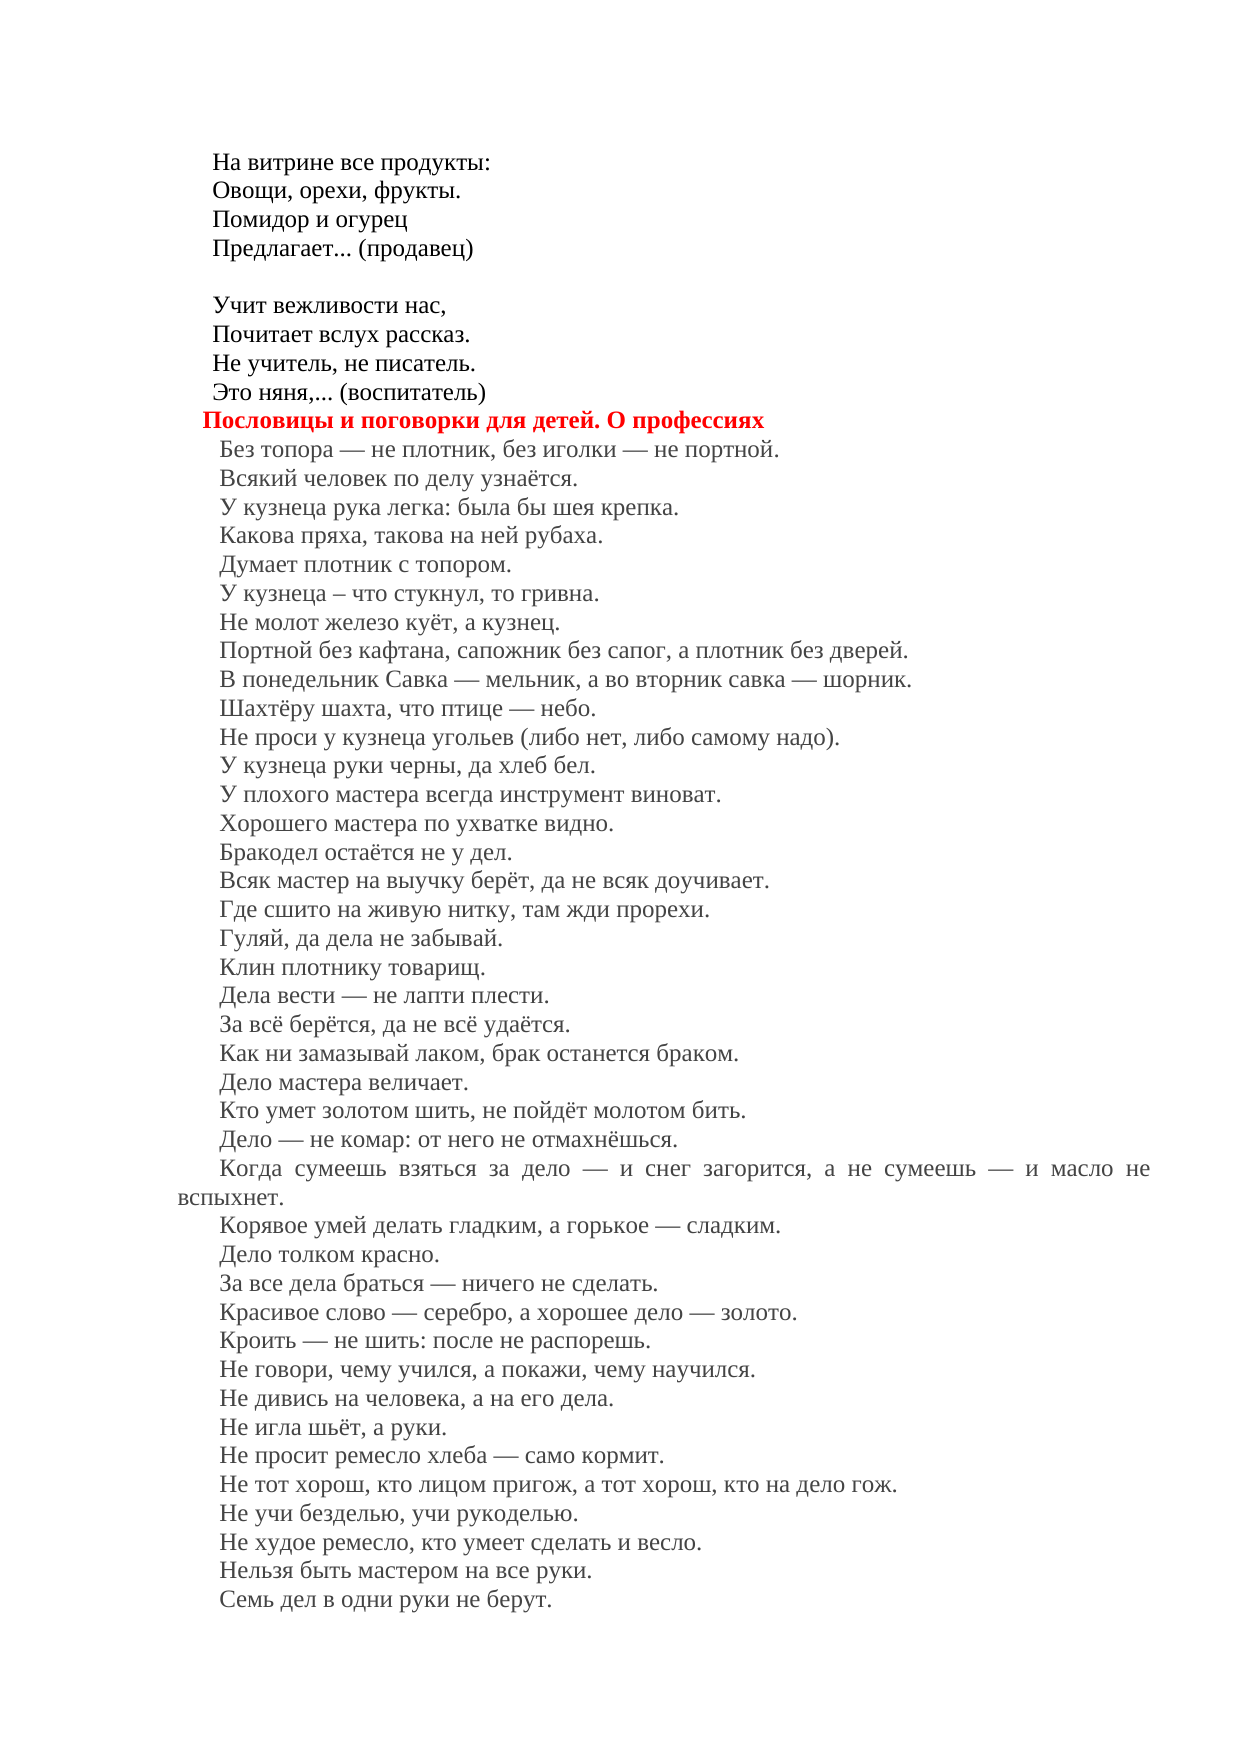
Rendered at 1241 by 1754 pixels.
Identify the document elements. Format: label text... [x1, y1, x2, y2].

text У плохого мастера всегда инструмент виноват. [177, 779, 1152, 808]
text Дело — не комар: от него не отмахнёшься. [177, 1124, 1152, 1153]
text Не худое ремесло, кто умеет сделать и весло. [177, 1527, 1152, 1556]
text Гуляй, да дела не забывай. [177, 923, 1152, 952]
text Дело толком красно. [177, 1239, 1152, 1268]
text Дела вести — не лапти плести. [177, 981, 1152, 1009]
text Какова пряха, такова на ней рубаха. [177, 521, 1152, 549]
text Не проси у кузнеца угольев (либо нет, либо самому надо). [177, 722, 1152, 751]
text У кузнеца рука легка: была бы шея крепка. [177, 492, 1152, 521]
text Портной без кафтана, сапожник без сапог, а плотник без дверей. [177, 636, 1152, 664]
text Овощи, орехи, фрукты. [177, 176, 1152, 204]
text В понедельник Савка — мельник, а во вторник савка — шорник. [177, 664, 1152, 693]
text Когда сумеешь взяться за дело — и снег загорится, а не сумеешь — и масло не вспыхнет. [177, 1153, 1152, 1211]
text Не говори, чему учился, а покажи, чему научился. [177, 1354, 1152, 1383]
text Дело мастера величает. [177, 1067, 1152, 1096]
text Предлагает... (продавец) [177, 233, 1152, 262]
text Не игла шьёт, а руки. [177, 1412, 1152, 1441]
text За всё берётся, да не всё удаётся. [177, 1009, 1152, 1038]
text Красивое слово — серебро, а хорошее дело — золото. [177, 1297, 1152, 1326]
text Не просит ремесло хлеба — само кормит. [177, 1441, 1152, 1469]
text Без топора — не плотник, без иголки — не портной. [177, 434, 1152, 463]
text Кроить — не шить: после не распорешь. [177, 1326, 1152, 1354]
text Помидор и огурец [177, 204, 1152, 233]
text Не дивись на человека, а на его дела. [177, 1383, 1152, 1412]
text Семь дел в одни руки не берут. [177, 1584, 1152, 1613]
text Шахтёру шахта, что птице — небо. [177, 693, 1152, 722]
text Это няня,... (воспитатель) [177, 377, 1152, 406]
text У кузнеца – что стукнул, то гривна. [177, 578, 1152, 607]
text Хорошего мастера по ухватке видно. [177, 808, 1152, 837]
text Не учи безделью, учи рукоделью. [177, 1498, 1152, 1527]
text Где сшито на живую нитку, там жди прорехи. [177, 894, 1152, 923]
text У кузнеца руки черны, да хлеб бел. [177, 751, 1152, 779]
text Не учитель, не писатель. [177, 348, 1152, 377]
text Бракодел остаётся не у дел. [177, 837, 1152, 866]
text За все дела браться — ничего не сделать. [177, 1268, 1152, 1297]
text Пословицы и поговорки для детей. О профессиях [177, 406, 1152, 434]
text На витрине все продукты: [177, 147, 1152, 176]
text Не молот железо куёт, а кузнец. [177, 607, 1152, 636]
text Почитает вслух рассказ. [177, 319, 1152, 348]
text Корявое умей делать гладким, а горькое — сладким. [177, 1211, 1152, 1239]
text Клин плотнику товарищ. [177, 952, 1152, 981]
text Всякий человек по делу узнаётся. [177, 463, 1152, 492]
text Думает плотник с топором. [177, 549, 1152, 578]
text Кто умет золотом шить, не пойдёт молотом бить. [177, 1096, 1152, 1124]
text Учит вежливости нас, [177, 291, 1152, 319]
text Всяк мастер на выучку берёт, да не всяк доучивает. [177, 866, 1152, 894]
text Нельзя быть мастером на все руки. [177, 1556, 1152, 1584]
text Не тот хорош, кто лицом пригож, а тот хорош, кто на дело гож. [177, 1469, 1152, 1498]
text Как ни замазывай лаком, брак останется браком. [177, 1038, 1152, 1067]
